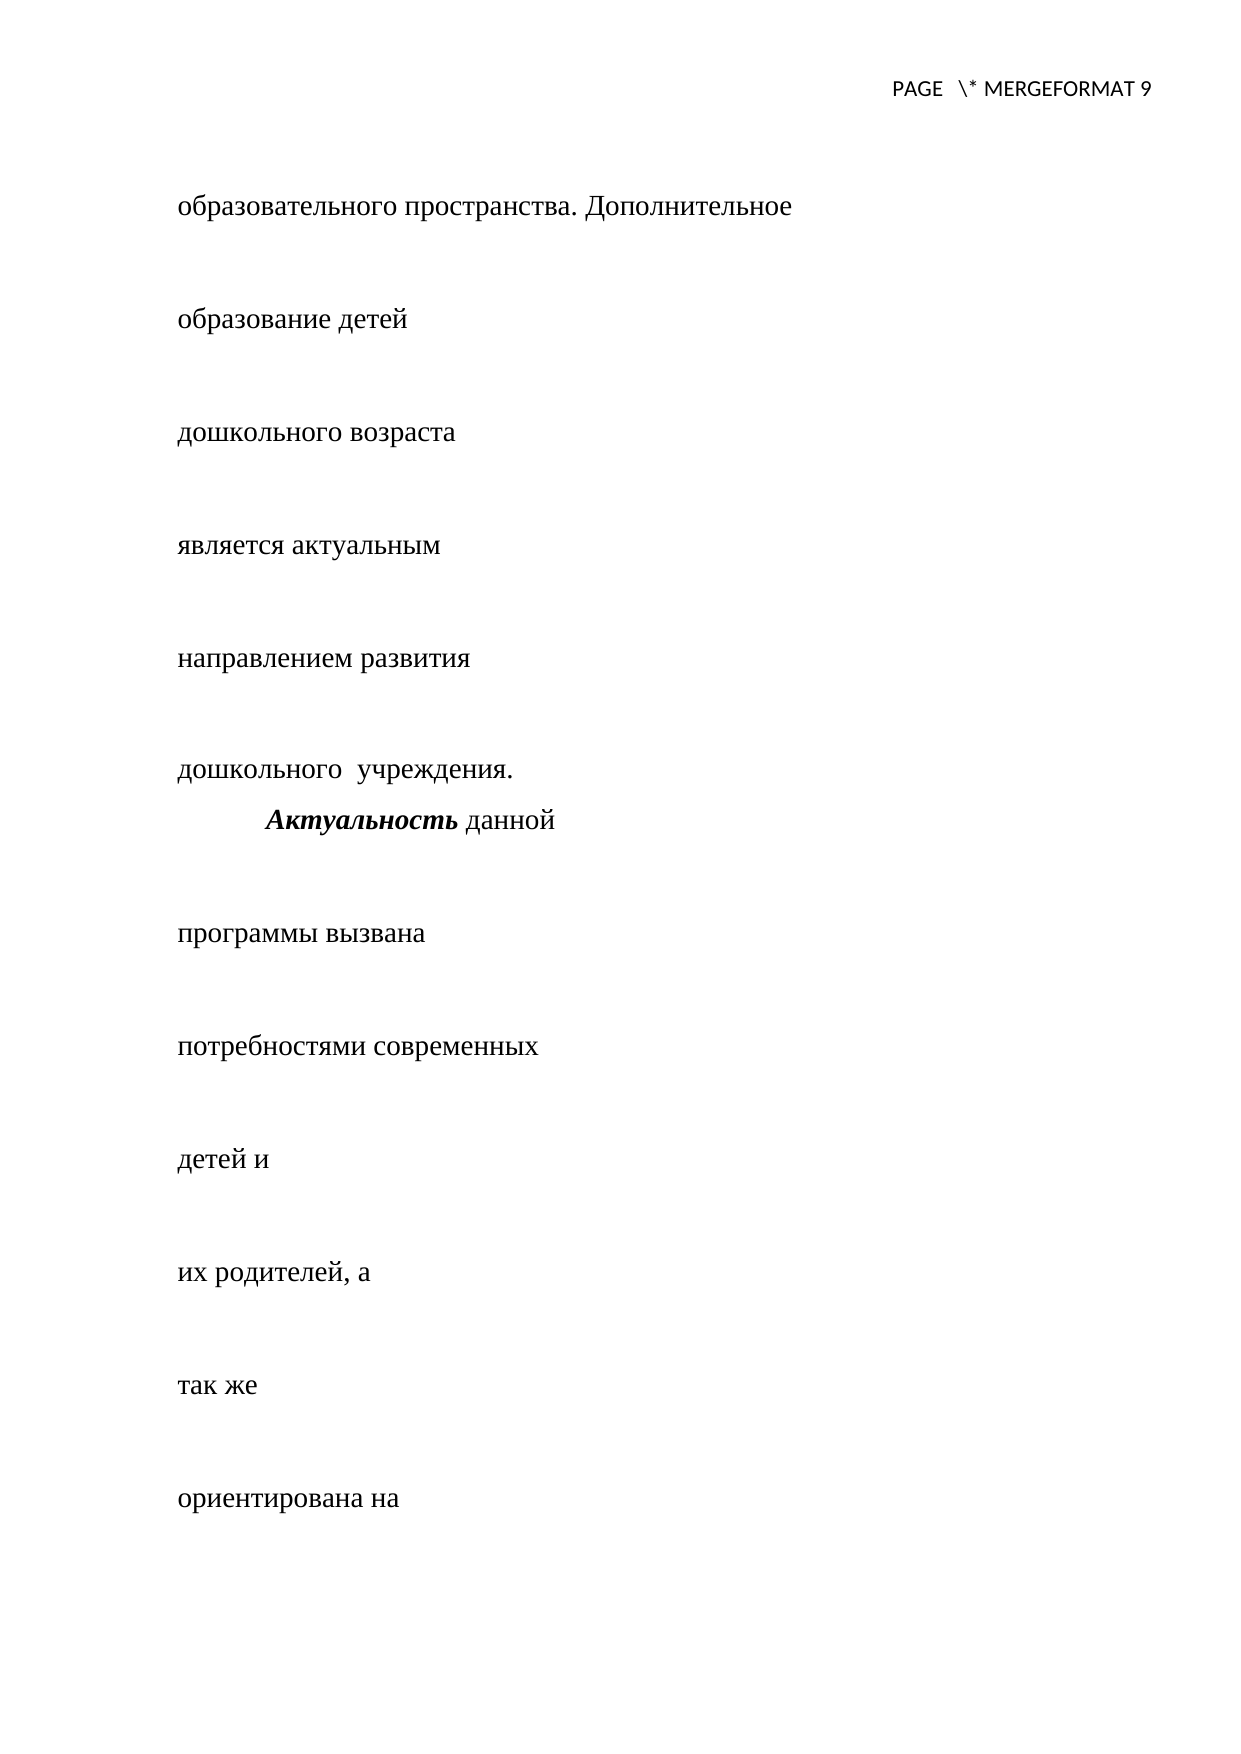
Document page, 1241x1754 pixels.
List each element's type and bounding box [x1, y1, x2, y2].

text [177, 130, 1152, 784]
text [177, 801, 1152, 1574]
